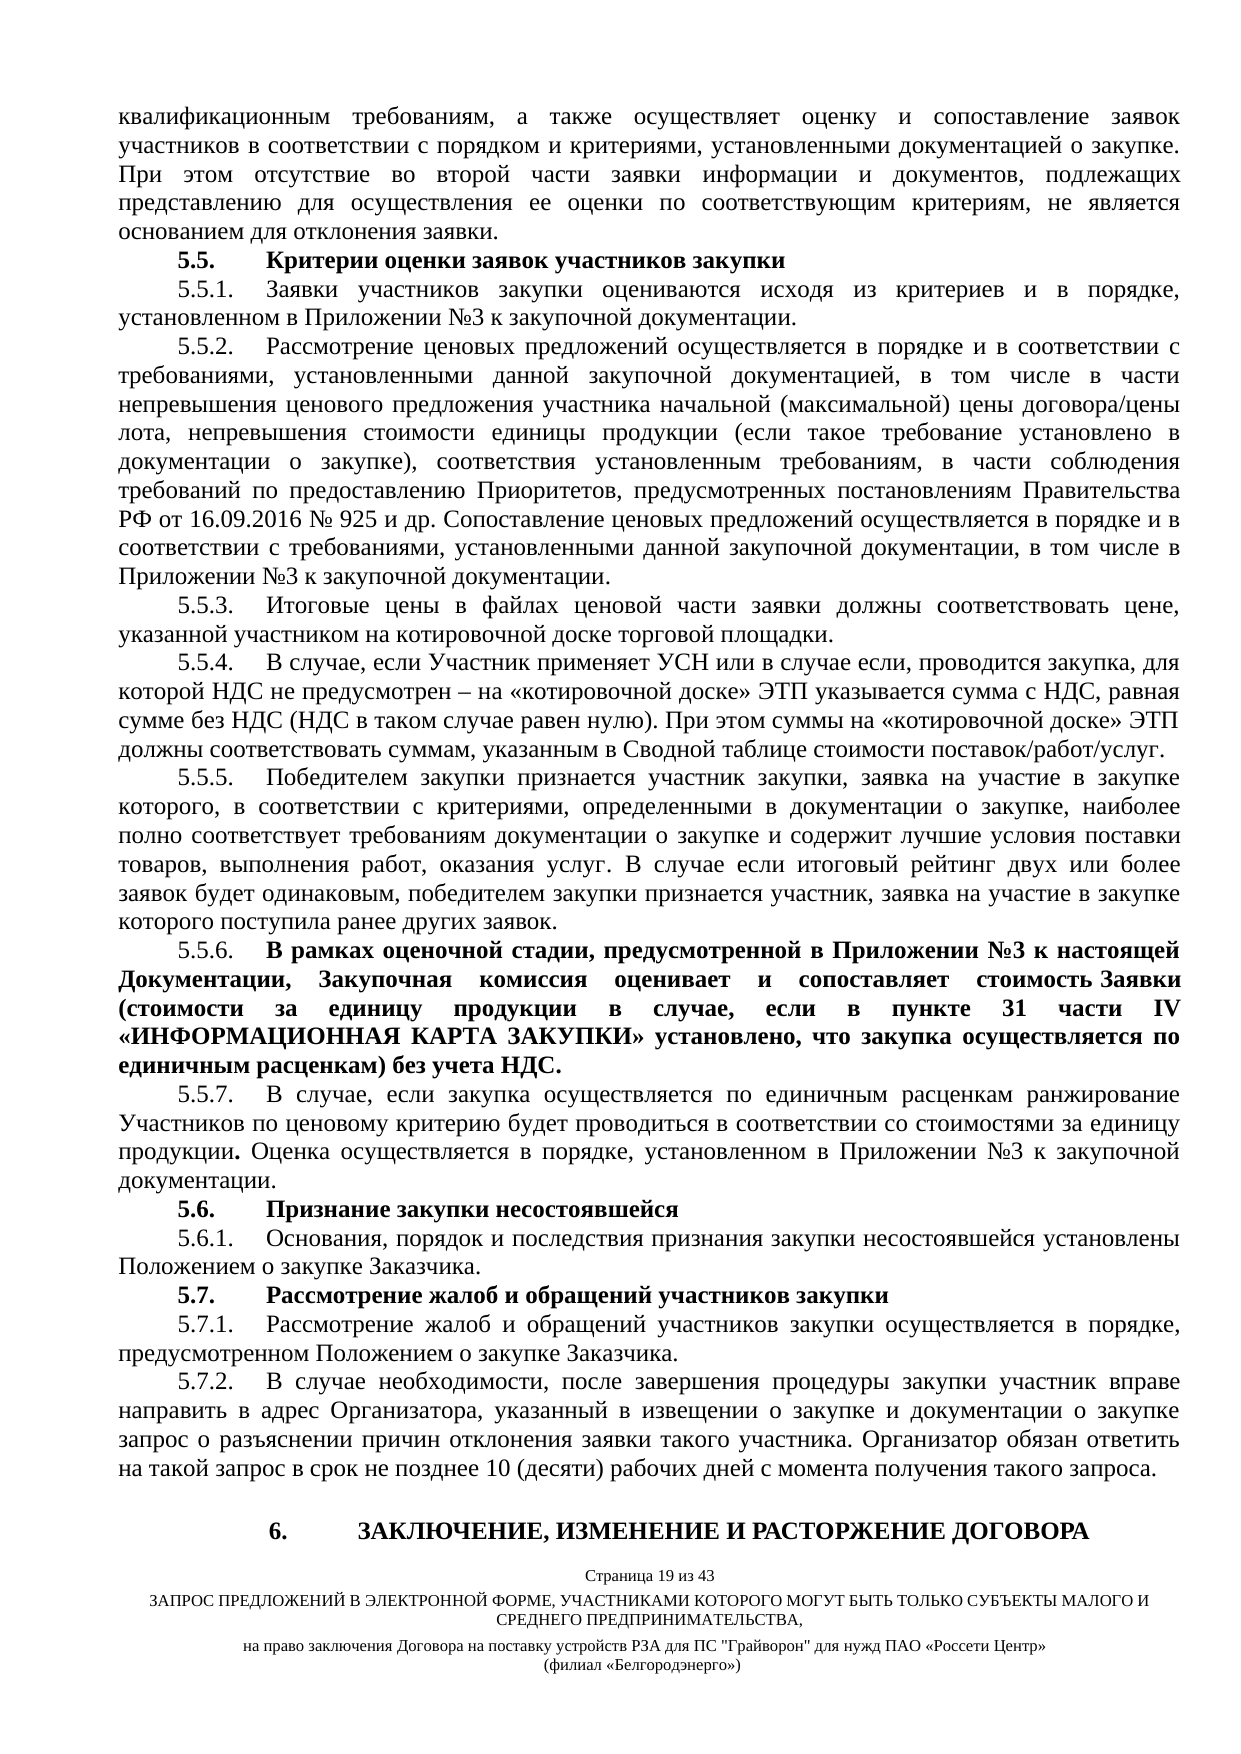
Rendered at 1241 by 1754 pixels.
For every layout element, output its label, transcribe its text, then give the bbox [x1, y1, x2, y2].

subtitle Заявки участников закупки оцениваются исходя из критериев и в порядке, установленном в Приложении №3 к закупочной документации. [118, 274, 1181, 331]
subtitle Рассмотрение жалоб и обращений участников закупки [118, 1280, 1181, 1309]
subtitle Рассмотрение ценовых предложений осуществляется в порядке и в соответствии с требованиями, установленными данной закупочной документацией, в том числе в части непревышения ценового предложения участника начальной (максимальной) цены договора/цены лота, непревышения стоимости единицы продукции (если такое требование установлено в документации о закупке), соответствия установленным требованиям, в части соблюдения требований по предоставлению Приоритетов, предусмотренных постановлениям Правительства РФ от 16.09.2016 № 925 и др. Сопоставление ценовых предложений осуществляется в порядке и в соответствии с требованиями, установленными данной закупочной документации, в том числе в Приложении №3 к закупочной документации. [118, 331, 1181, 590]
subtitle Победителем закупки признается участник закупки, заявка на участие в закупке которого, в соответствии с критериями, определенными в документации о закупке, наиболее полно соответствует требованиям документации о закупке и содержит лучшие условия поставки товаров, выполнения работ, оказания услуг. В случае если итоговый рейтинг двух или более заявок будет одинаковым, победителем закупки признается участник, заявка на участие в закупке которого поступила ранее других заявок. [118, 762, 1181, 935]
subtitle Итоговые цены в файлах ценовой части заявки должны соответствовать цене, указанной участником на котировочной доске торговой площадки. [118, 590, 1181, 647]
subtitle Признание закупки несостоявшейся [118, 1194, 1181, 1223]
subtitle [118, 101, 1181, 245]
subtitle В случае необходимости, после завершения процедуры закупки участник вправе направить в адрес Организатора, указанный в извещении о закупке и документации о закупке запрос о разъяснении причин отклонения заявки такого участника. Организатор обязан ответить на такой запрос в срок не позднее 10 (десяти) рабочих дней с момента получения такого запроса. [118, 1366, 1181, 1481]
subtitle Рассмотрение жалоб и обращений участников закупки осуществляется в порядке, предусмотренном Положением о закупке Заказчика. [118, 1309, 1181, 1366]
subtitle В случае, если закупка осуществляется по единичным расценкам ранжирование Участников по ценовому критерию будет проводиться в соответствии со стоимостями за единицу продукции. Оценка осуществляется в порядке, установленном в Приложении №3 к закупочной документации. [118, 1079, 1181, 1194]
subtitle Критерии оценки заявок участников закупки [118, 245, 1181, 274]
subtitle В рамках оценочной стадии, предусмотренной в Приложении №3 к настоящей Документации, Закупочная комиссия оценивает и сопоставляет стоимость Заявки (стоимости за единицу продукции в случае, если в пункте 31 части IV «ИНФОРМАЦИОННАЯ КАРТА ЗАКУПКИ» установлено, что закупка осуществляется по единичным расценкам) без учета НДС. [118, 935, 1181, 1079]
subtitle Основания, порядок и последствия признания закупки несостоявшейся установлены Положением о закупке Заказчика. [118, 1223, 1181, 1280]
subtitle В случае, если Участник применяет УСН или в случае если, проводится закупка, для которой НДС не предусмотрен – на «котировочной доске» ЭТП указывается сумма с НДС, равная сумме без НДС (НДС в таком случае равен нулю). При этом суммы на «котировочной доске» ЭТП должны соответствовать суммам, указанным в Сводной таблице стоимости поставок/работ/услуг. [118, 647, 1181, 762]
subtitle ЗАКЛЮЧЕНИЕ, ИЗМЕНЕНИЕ И РАСТОРЖЕНИЕ ДОГОВОРА [118, 1516, 1181, 1545]
